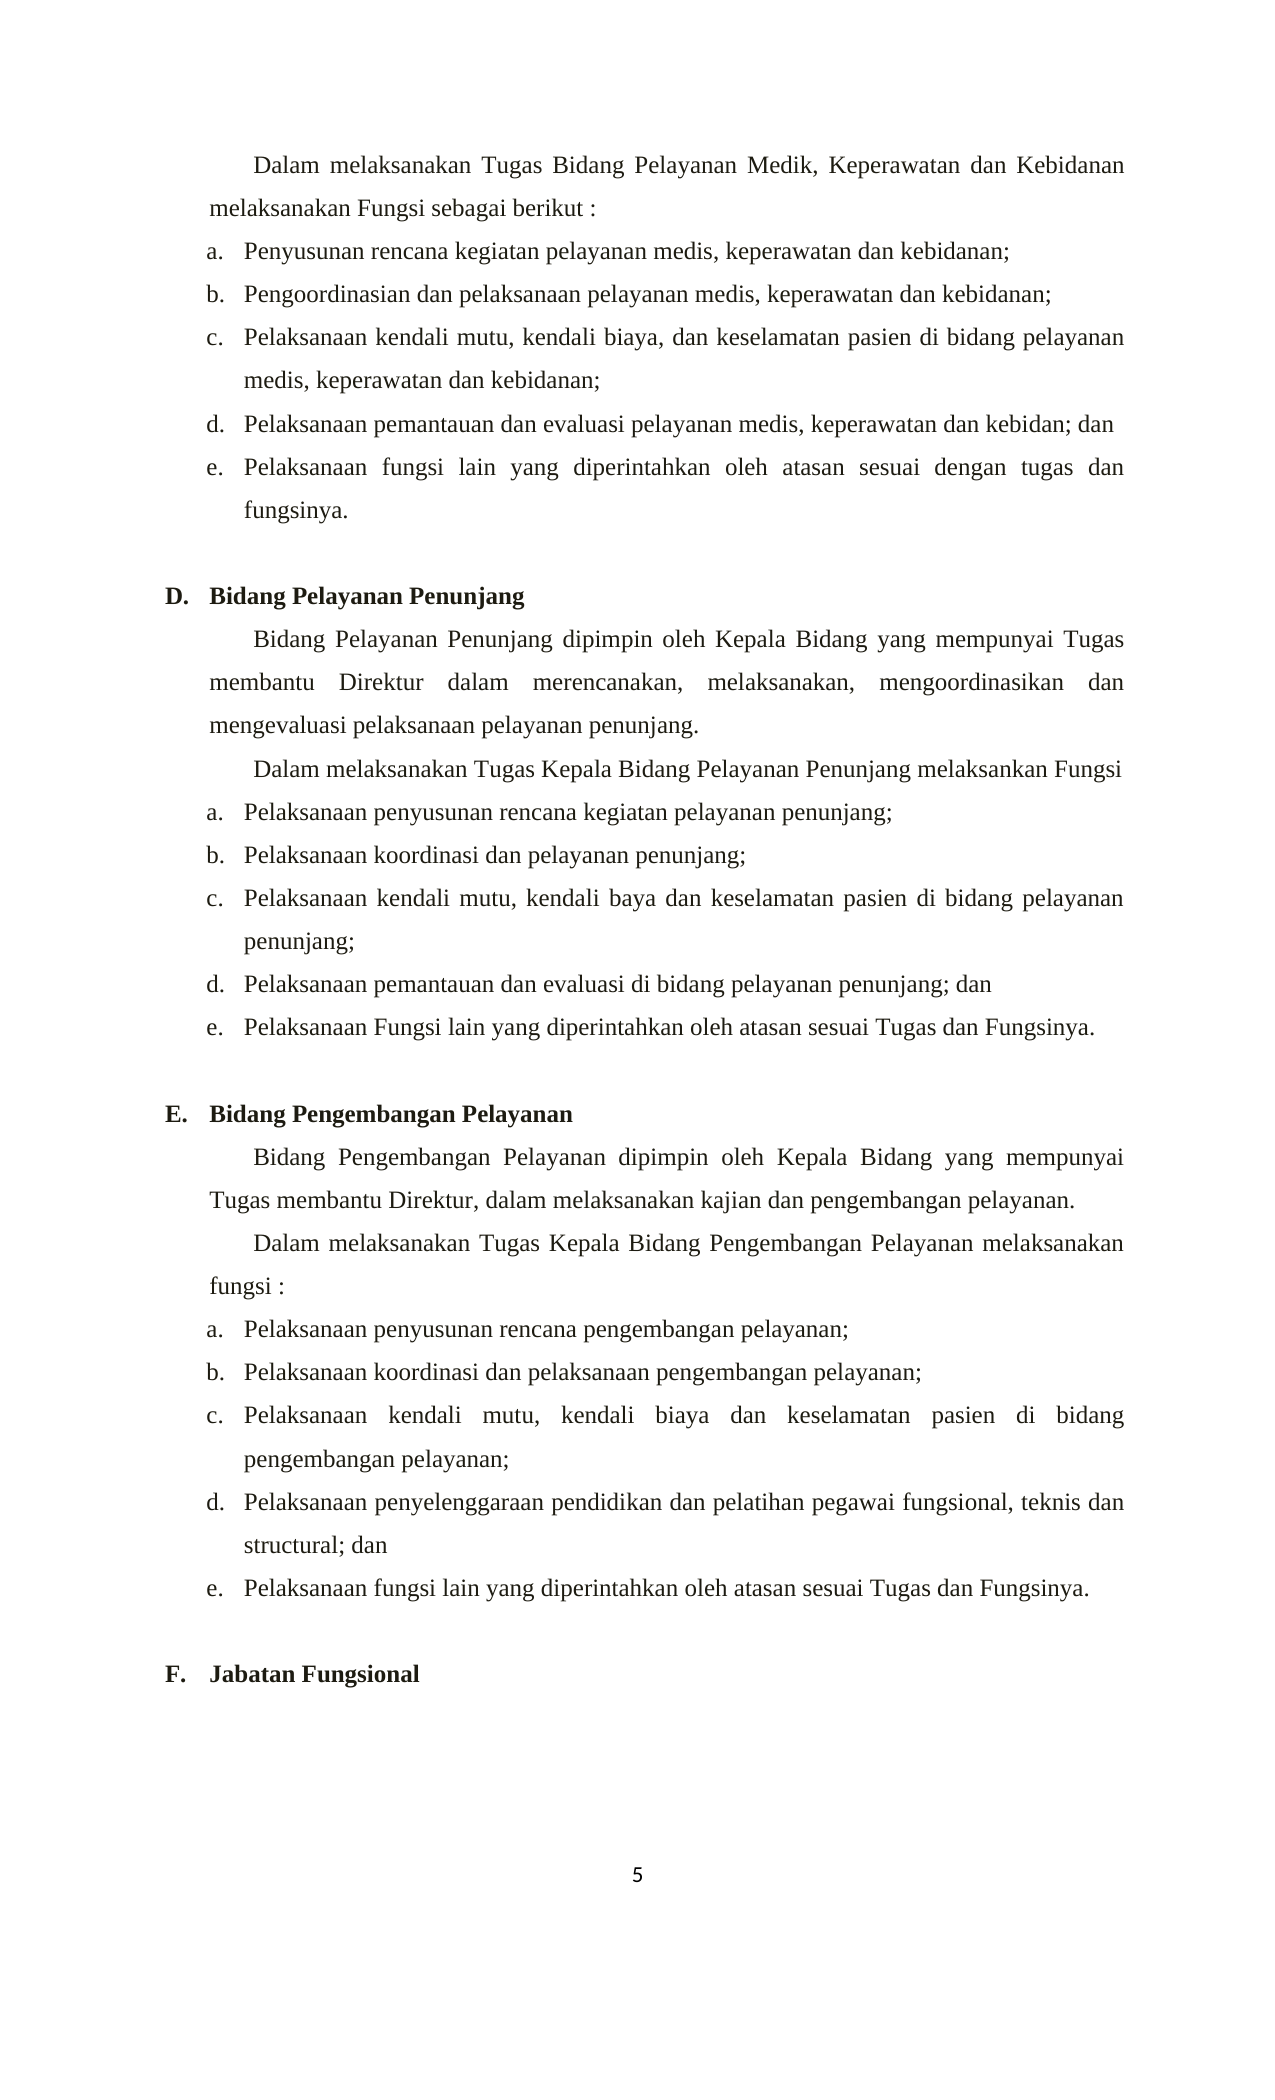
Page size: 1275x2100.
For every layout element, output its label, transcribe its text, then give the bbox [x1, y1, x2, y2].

text Dalam melaksanakan Tugas Bidang Pelayanan Medik, Keperawatan dan Kebidanan melaksanakan Fungsi sebagai berikut : [209, 150, 1125, 222]
list Pelaksanaan penyelenggaraan pendidikan dan pelatihan pegawai fungsional, teknis dan structural; dan [206, 1487, 1125, 1559]
list Jabatan Fungsional [165, 1659, 1125, 1688]
list Pelaksanaan koordinasi dan pelaksanaan pengembangan pelayanan; [206, 1357, 1125, 1386]
list Pelaksanaan fungsi lain yang diperintahkan oleh atasan sesuai Tugas dan Fungsinya. [206, 1573, 1125, 1602]
list Pelaksanaan penyusunan rencana kegiatan pelayanan penunjang; [206, 797, 1125, 826]
list Pelaksanaan pemantauan dan evaluasi di bidang pelayanan penunjang; dan [206, 969, 1125, 998]
list Pelaksanaan kendali mutu, kendali baya dan keselamatan pasien di bidang pelayanan penunjang; [206, 883, 1125, 955]
list Bidang Pengembangan Pelayanan [165, 1099, 1125, 1127]
list Dalam melaksanakan Tugas Kepala Bidang Pelayanan Penunjang melaksankan Fungsi [209, 754, 1125, 782]
list Bidang Pelayanan Penunjang dipimpin oleh Kepala Bidang yang mempunyai Tugas membantu Direktur dalam merencanakan, melaksanakan, mengoordinasikan dan mengevaluasi pelaksanaan pelayanan penunjang. [209, 624, 1125, 739]
list Pelaksanaan pemantauan dan evaluasi pelayanan medis, keperawatan dan kebidan; dan [206, 409, 1125, 437]
list Pelaksanaan Fungsi lain yang diperintahkan oleh atasan sesuai Tugas dan Fungsinya. [206, 1012, 1125, 1041]
text Dalam melaksanakan Tugas Kepala Bidang Pengembangan Pelayanan melaksanakan fungsi : [209, 1228, 1125, 1300]
list Pelaksanaan kendali mutu, kendali biaya dan keselamatan pasien di bidang pengembangan pelayanan; [206, 1401, 1125, 1472]
list Pelaksanaan koordinasi dan pelayanan penunjang; [206, 840, 1125, 869]
list Pelaksanaan penyusunan rencana pengembangan pelayanan; [206, 1314, 1125, 1343]
text Bidang Pengembangan Pelayanan dipimpin oleh Kepala Bidang yang mempunyai Tugas membantu Direktur, dalam melaksanakan kajian dan pengembangan pelayanan. [209, 1142, 1125, 1214]
list Pelaksanaan fungsi lain yang diperintahkan oleh atasan sesuai dengan tugas dan fungsinya. [206, 452, 1125, 524]
list Penyusunan rencana kegiatan pelayanan medis, keperawatan dan kebidanan; [206, 236, 1125, 265]
list Pelaksanaan kendali mutu, kendali biaya, dan keselamatan pasien di bidang pelayanan medis, keperawatan dan kebidanan; [206, 322, 1125, 394]
list Bidang Pelayanan Penunjang [165, 581, 1125, 610]
list Pengoordinasian dan pelaksanaan pelayanan medis, keperawatan dan kebidanan; [206, 279, 1125, 308]
